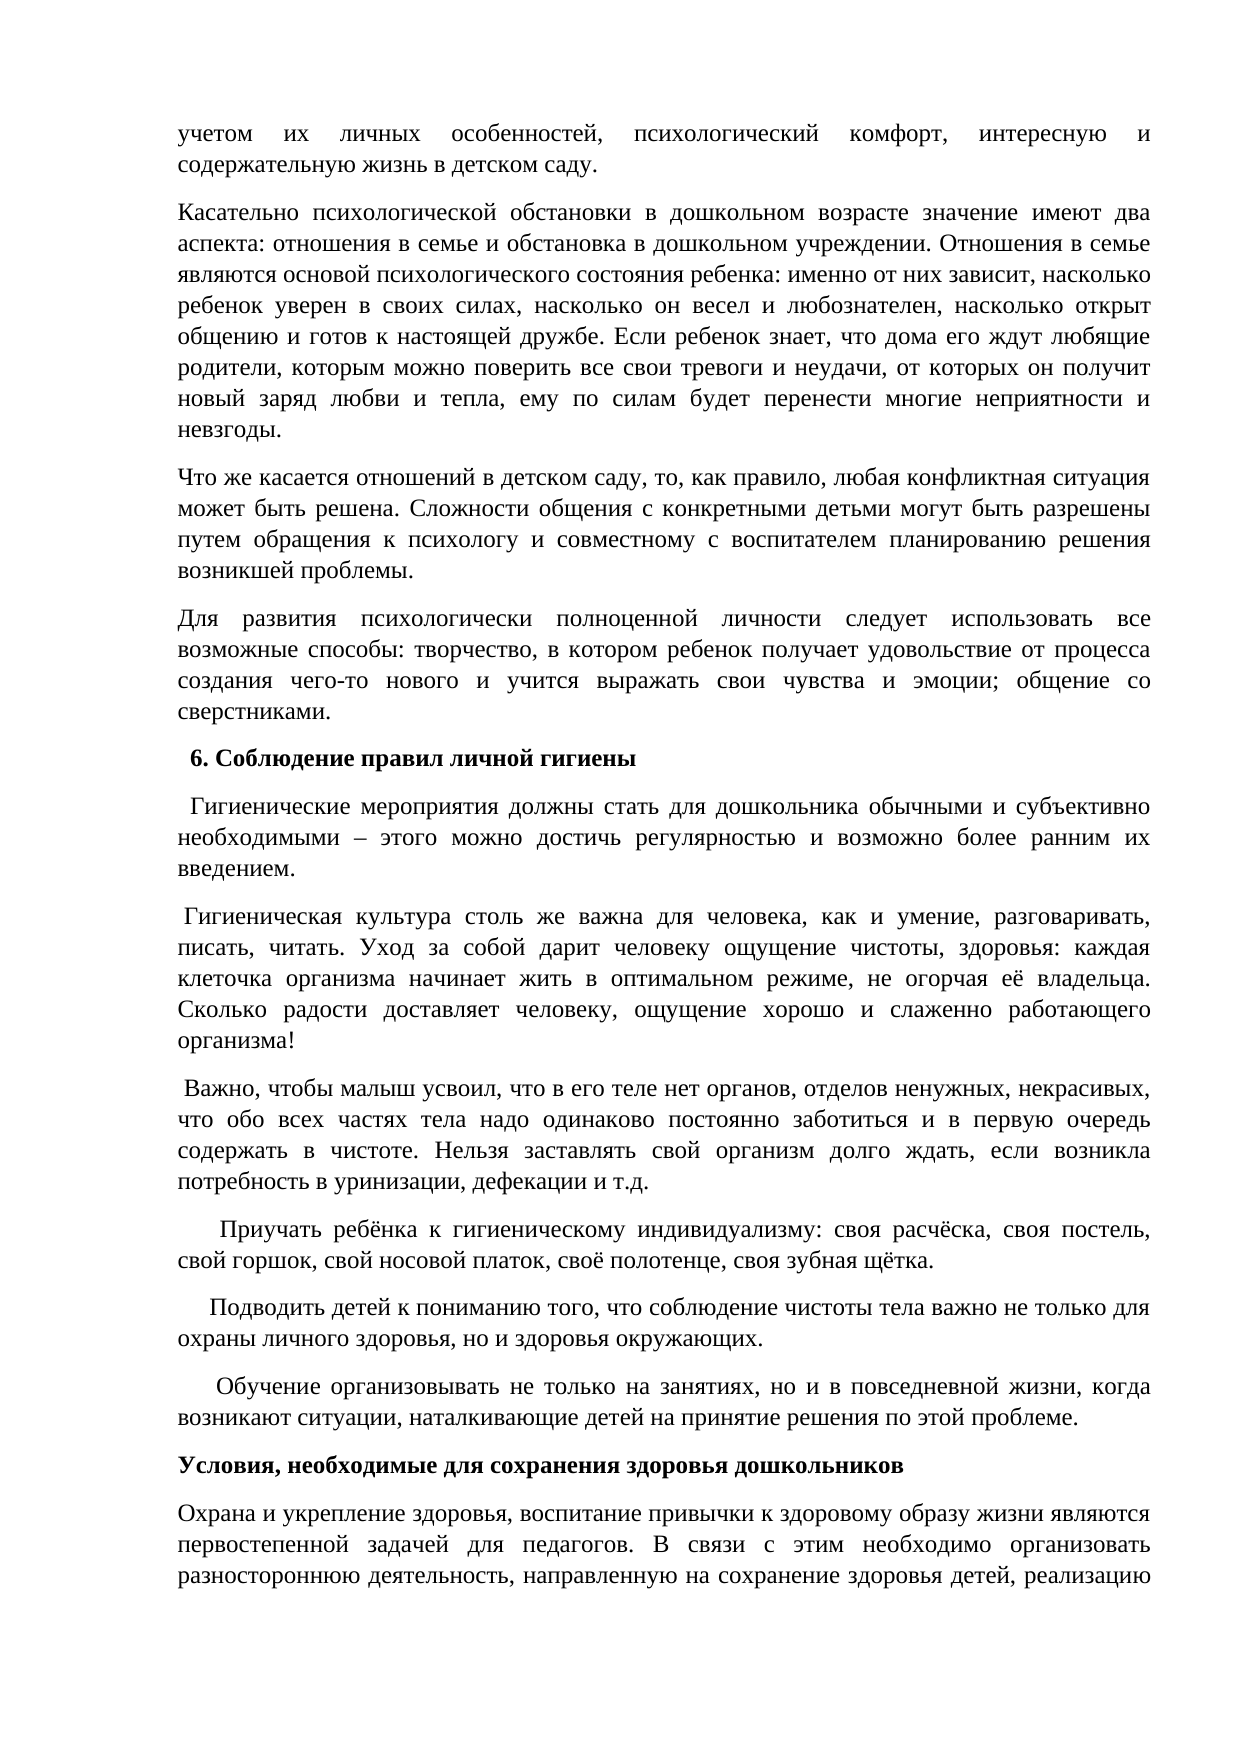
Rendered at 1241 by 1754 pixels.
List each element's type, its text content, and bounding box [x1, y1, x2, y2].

text Что же касается отношений в детском саду, то, как правило, любая конфликтная ситуация может быть решена. Сложности общения с конкретными детьми могут быть разрешены путем обращения к психологу и совместному с воспитателем планированию решения возникшей проблемы. [177, 462, 1152, 584]
text Важно, чтобы малыш усвоил, что в его теле нет органов, отделов ненужных, некрасивых, что обо всех частях тела надо одинаково постоянно заботиться и в первую очередь содержать в чистоте. Нельзя заставлять свой организм долго ждать, если возникла потребность в уринизации, дефекации и т.д. [177, 1073, 1152, 1195]
text Касательно психологической обстановки в дошкольном возрасте значение имеют два аспекта: отношения в семье и обстановка в дошкольном учреждении. Отношения в семье являются основой психологического состояния ребенка: именно от них зависит, насколько ребенок уверен в своих силах, насколько он весел и любознателен, насколько открыт общению и готов к настоящей дружбе. Если ребенок знает, что дома его ждут любящие родители, которым можно поверить все свои тревоги и неудачи, от которых он получит новый заряд любви и тепла, ему по силам будет перенести многие неприятности и невзгоды. [177, 197, 1152, 443]
text Для развития психологически полноценной личности следует использовать все возможные способы: творчество, в котором ребенок получает удовольствие от процесса создания чего-то нового и учится выражать свои чувства и эмоции; общение со сверстниками. [177, 603, 1152, 724]
text Подводить детей к пониманию того, что соблюдение чистоты тела важно не только для охраны личного здоровья, но и здоровья окружающих. [177, 1292, 1152, 1352]
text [177, 1498, 1152, 1588]
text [177, 118, 1152, 178]
text Обучение организовывать не только на занятиях, но и в повседневной жизни, когда возникают ситуации, наталкивающие детей на принятие решения по этой проблеме. [177, 1371, 1152, 1431]
text Условия, необходимые для сохранения здоровья дошкольников [177, 1450, 1152, 1479]
text 6. Соблюдение правил личной гигиены [177, 743, 1152, 772]
text Гигиеническая культура столь же важна для человека, как и умение, разговаривать, писать, читать. Уход за собой дарит человеку ощущение чистоты, здоровья: каждая клеточка организма начинает жить в оптимальном режиме, не огорчая её владельца. Сколько радости доставляет человеку, ощущение хорошо и слаженно работающего организма! [177, 901, 1152, 1054]
text Приучать ребёнка к гигиеническому индивидуализму: своя расчёска, своя постель, свой горшок, свой носовой платок, своё полотенце, своя зубная щётка. [177, 1214, 1152, 1273]
text Гигиенические мероприятия должны стать для дошкольника обычными и субъективно необходимыми – этого можно достичь регулярностью и возможно более ранним их введением. [177, 791, 1152, 882]
